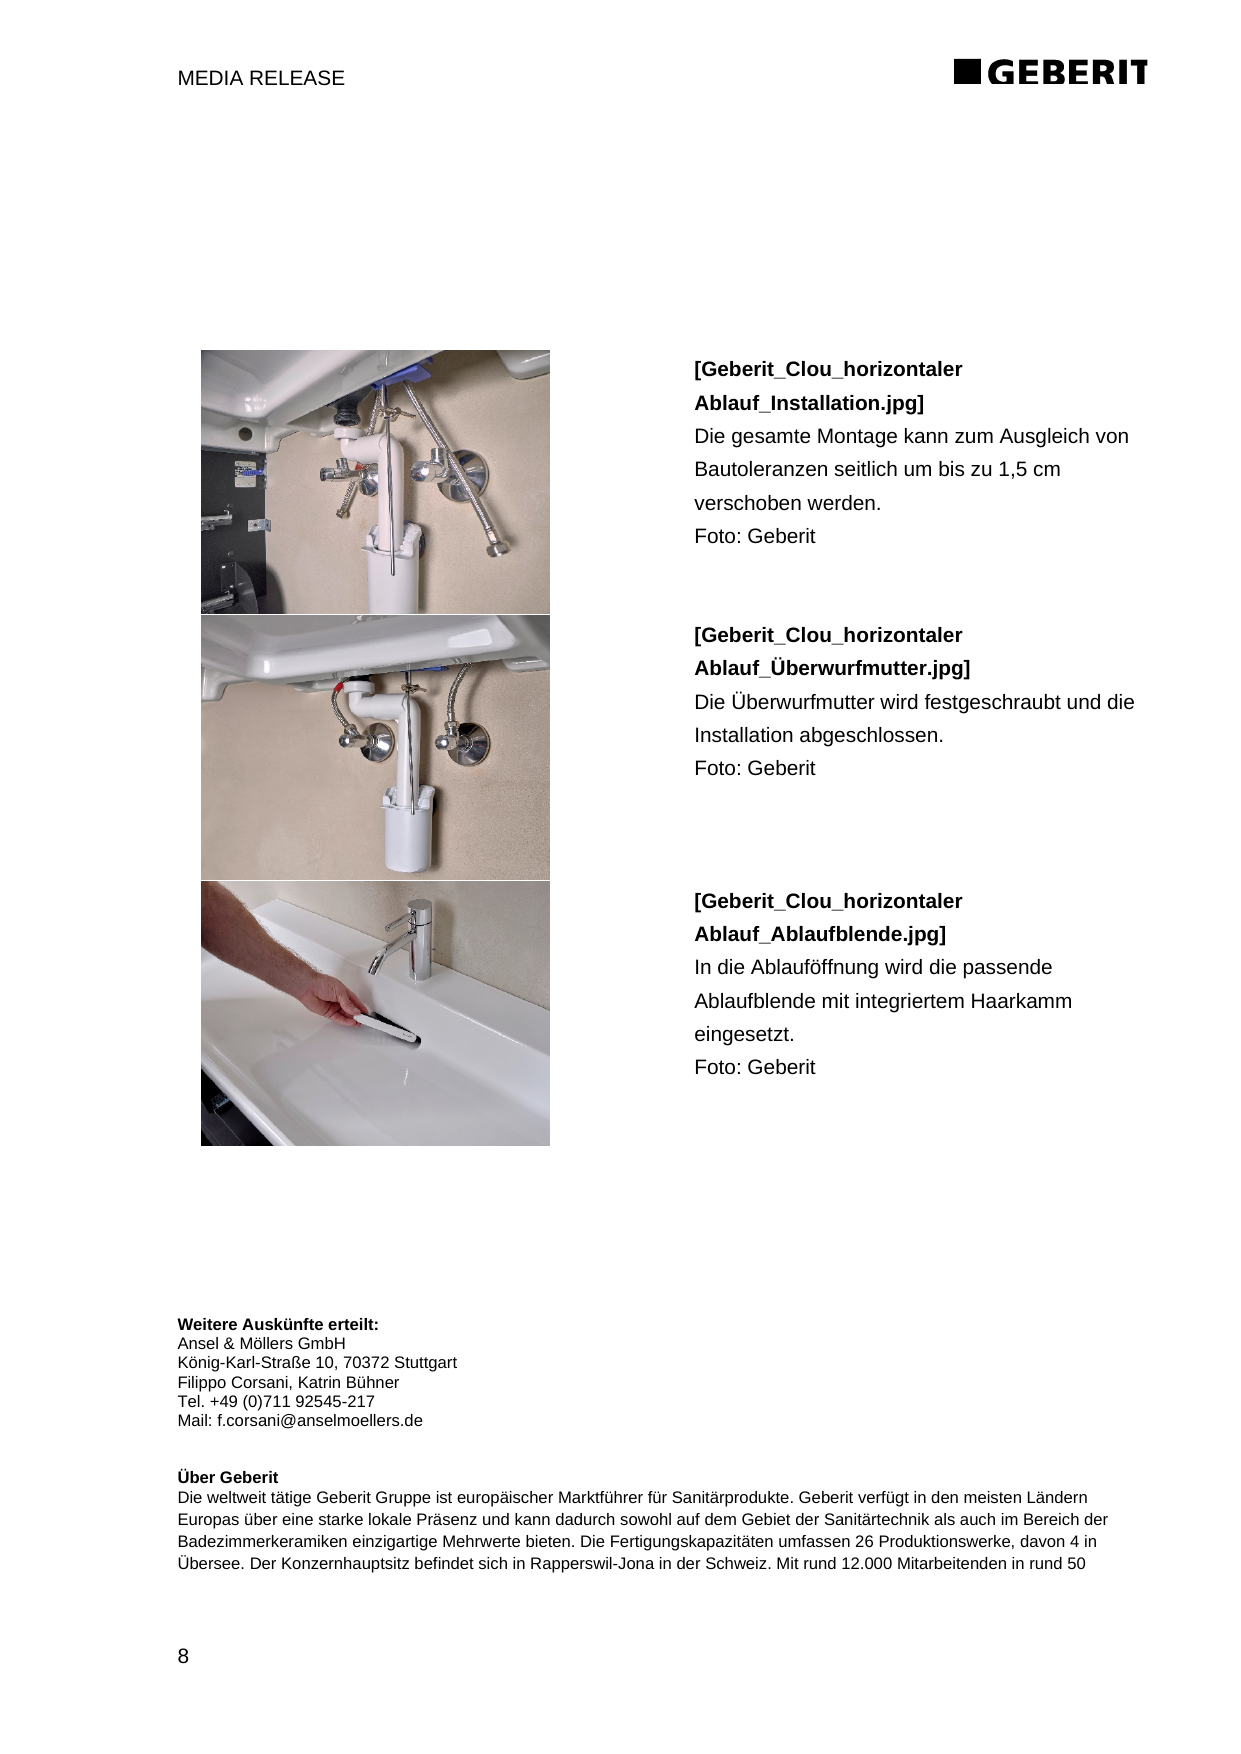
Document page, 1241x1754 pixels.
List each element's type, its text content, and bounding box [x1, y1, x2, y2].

picture [199, 881, 550, 1144]
text Mail: f.corsani@anselmoellers.de [177, 1411, 1152, 1430]
table_cell [Geberit_Clou_horizontaler Ablauf_Installation.jpg] Die gesamte Montage kann zum Ausgleich von Bautoleranzen seitlich um bis zu 1,5 cm verschoben werden. Foto: Geberit [683, 350, 1177, 616]
table_cell [189, 350, 683, 616]
picture [199, 615, 550, 879]
table_cell [189, 881, 683, 1147]
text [177, 1488, 1152, 1573]
picture [953, 58, 1148, 84]
table_cell [Geberit_Clou_horizontaler Ablauf_Ablaufblende.jpg] In die Ablauföffnung wird die passende Ablaufblende mit integriertem Haarkamm eingesetzt. Foto: Geberit [683, 881, 1177, 1147]
picture [199, 350, 550, 613]
table_cell [189, 616, 683, 881]
text Weitere Auskünfte erteilt: [177, 1315, 1152, 1334]
text Ansel & Möllers GmbH König-Karl-Straße 10, 70372 Stuttgart Filippo Corsani, Katrin Bühner Tel. +49 (0)711 92545-217 [177, 1334, 1152, 1411]
table_cell [Geberit_Clou_horizontaler Ablauf_Überwurfmutter.jpg] Die Überwurfmutter wird festgeschraubt und die Installation abgeschlossen. Foto: Geberit [683, 616, 1177, 881]
text Über Geberit [177, 1468, 1152, 1487]
